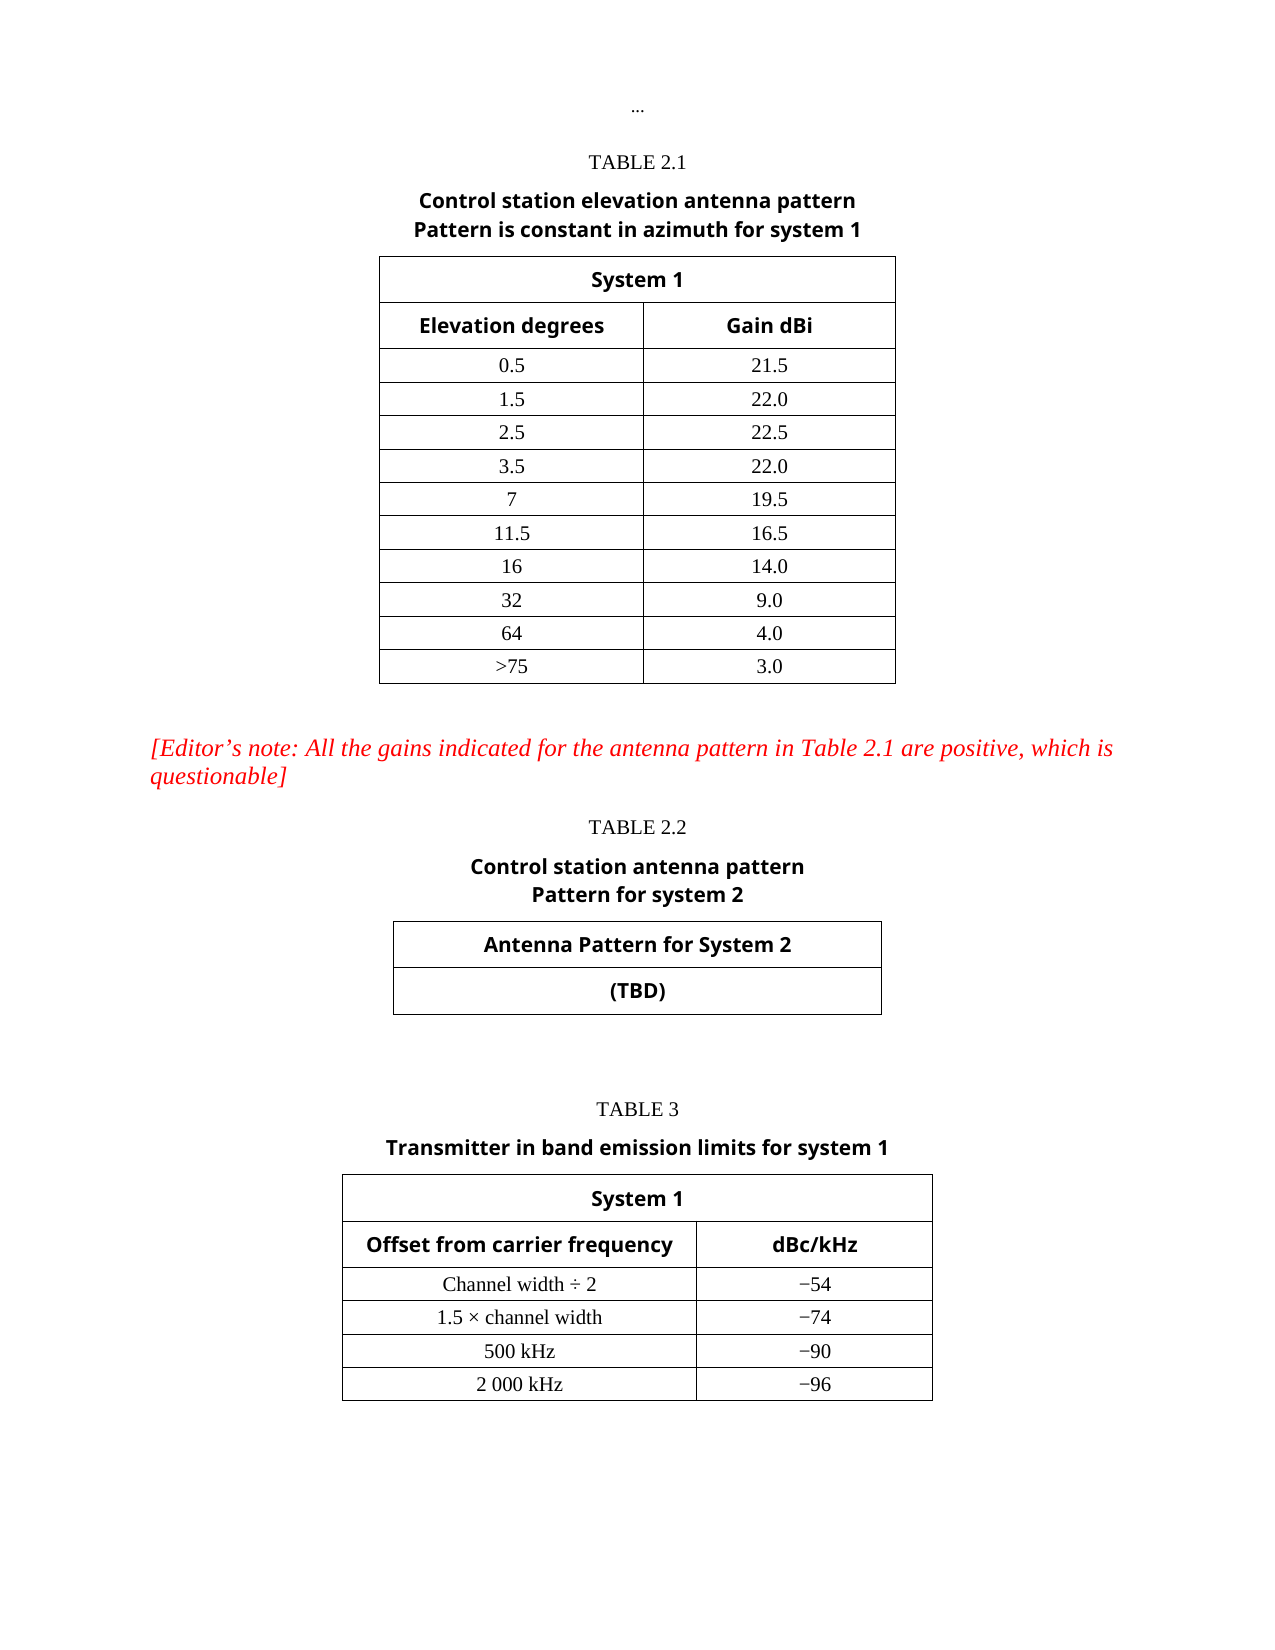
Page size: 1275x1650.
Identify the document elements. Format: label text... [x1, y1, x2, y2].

table_cell 22.5 [644, 416, 895, 448]
table_header System 1 [343, 1175, 932, 1221]
table_header System 1 [380, 257, 895, 302]
text TABLE 3 [150, 1097, 1125, 1121]
table_cell 9.0 [644, 583, 895, 616]
table_cell 22.0 [644, 450, 895, 482]
table_cell 4.0 [644, 617, 895, 649]
table_cell 19.5 [644, 483, 895, 515]
table_cell 3.0 [644, 650, 895, 683]
text Control station antenna pattern Pattern for system 2 [150, 852, 1125, 909]
table_cell −54 [697, 1268, 932, 1300]
table_cell 500 kHz [343, 1335, 696, 1367]
text Transmitter in band emission limits for system 1 [150, 1133, 1125, 1162]
table_cell 22.0 [644, 383, 895, 415]
table_cell 1.5 × channel width [343, 1301, 696, 1333]
table_cell 2.5 [380, 416, 643, 448]
table_cell Elevation degrees [380, 303, 643, 348]
table_cell 16 [380, 550, 643, 582]
text TABLE 2.2 [150, 815, 1125, 839]
table_cell −74 [697, 1301, 932, 1333]
table_cell 3.5 [380, 450, 643, 482]
table_cell −96 [697, 1368, 932, 1400]
table_cell (TBD) [394, 968, 881, 1013]
table_cell 32 [380, 583, 643, 616]
table_cell 1.5 [380, 383, 643, 415]
text TABLE 2.1 [150, 150, 1125, 174]
table_cell 7 [380, 483, 643, 515]
table_cell 64 [380, 617, 643, 649]
text Control station elevation antenna pattern Pattern is constant in azimuth for system 1 [150, 187, 1125, 243]
table_cell Gain dBi [644, 303, 895, 348]
table_cell Offset from carrier frequency [343, 1222, 696, 1267]
table_cell 16.5 [644, 516, 895, 549]
table_cell 21.5 [644, 349, 895, 382]
table_cell 11.5 [380, 516, 643, 549]
table_cell 14.0 [644, 550, 895, 582]
table_cell dBc/kHz [697, 1222, 932, 1267]
table_cell Channel width ÷ 2 [343, 1268, 696, 1300]
table_cell −90 [697, 1335, 932, 1367]
table_header Antenna Pattern for System 2 [394, 922, 881, 967]
text [Editor’s note: All the gains indicated for the antenna pattern in Table 2.1 are positive, which is questionable] [150, 733, 1125, 790]
table_cell 0.5 [380, 349, 643, 382]
table_cell >75 [380, 650, 643, 683]
table_cell 2 000 kHz [343, 1368, 696, 1400]
